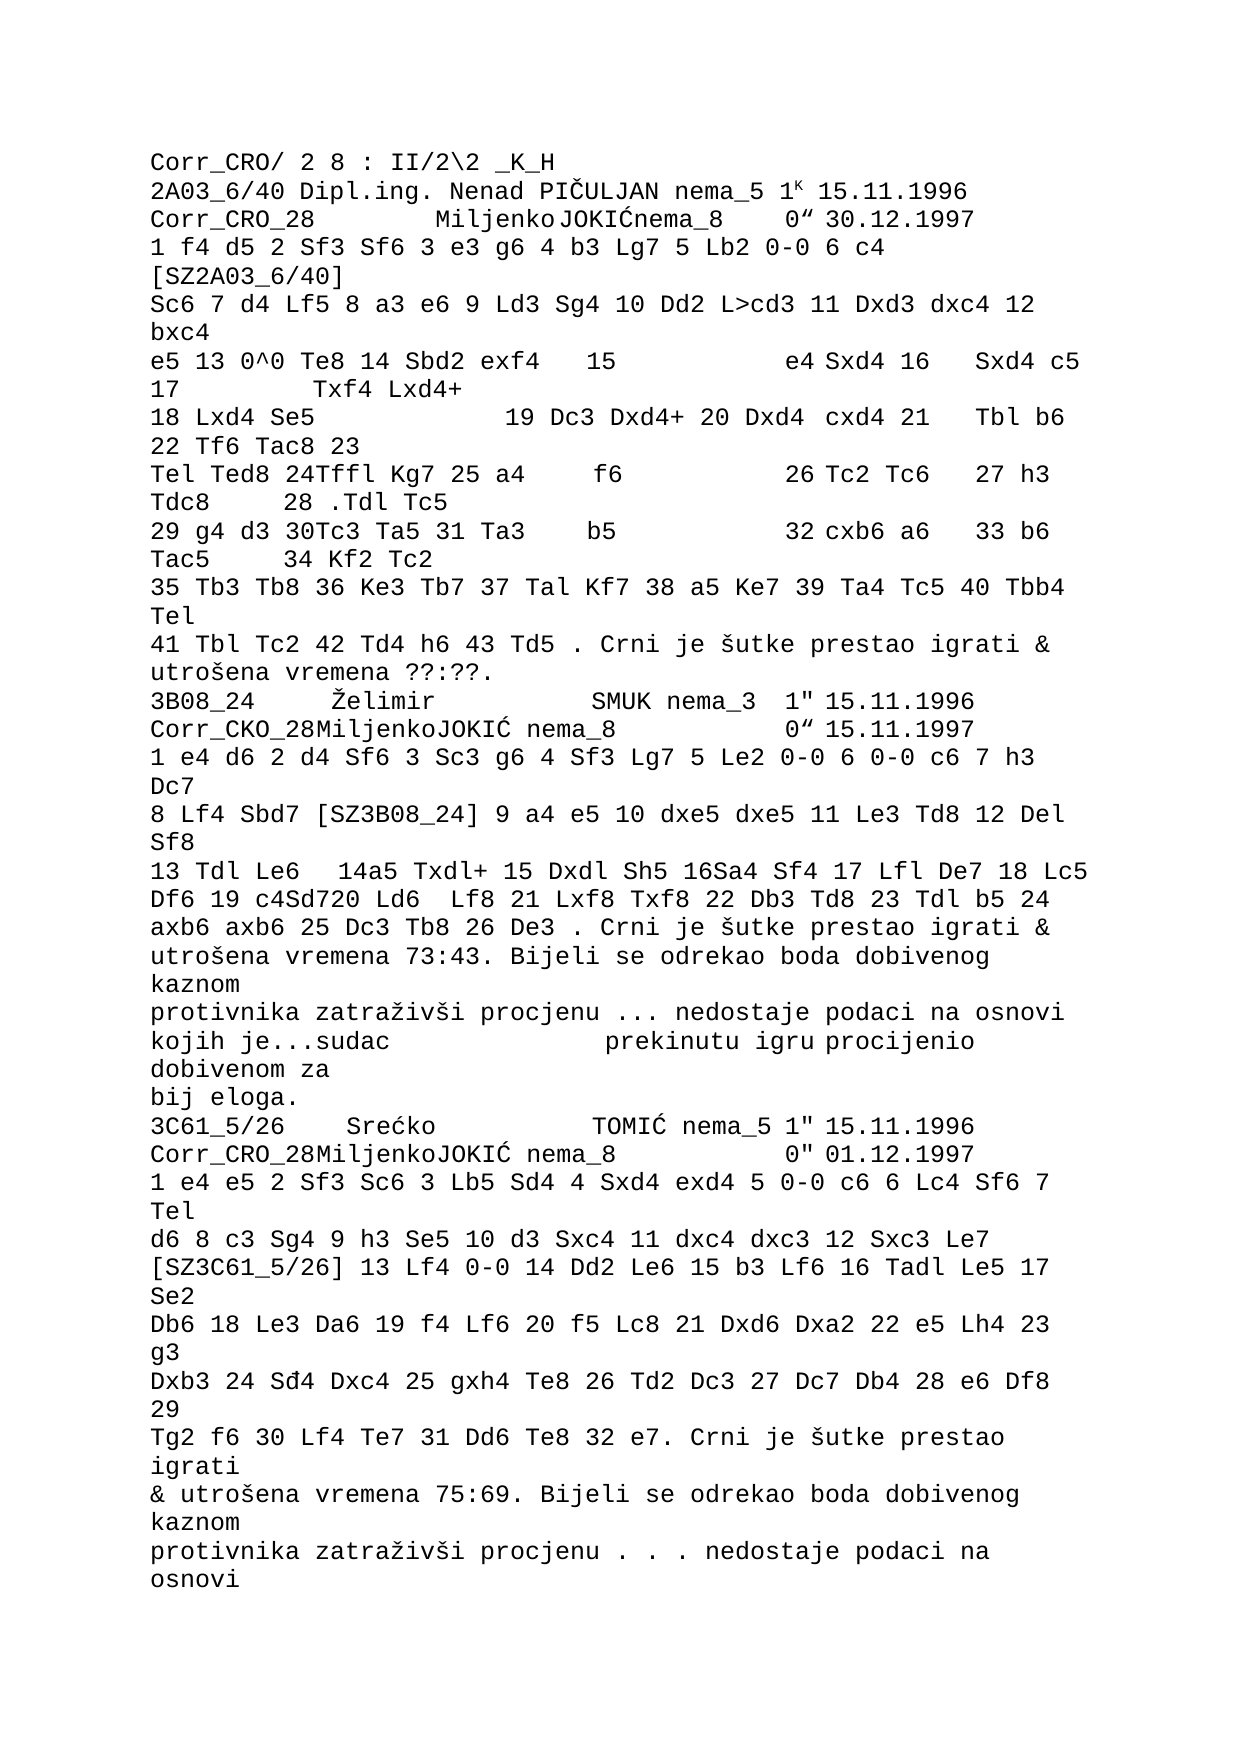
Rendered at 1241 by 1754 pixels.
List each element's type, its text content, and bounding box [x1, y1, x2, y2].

text Tel Ted8 24 Tffl Kg7 25 a4 f6 26 Tc2 Tc6 27 h3 Tdc8 28 .Tdl Tc5 [150, 462, 1090, 518]
text 1 e4 d6 2 d4 Sf6 3 Sc3 g6 4 Sf3 Lg7 5 Le2 0-0 6 0-0 c6 7 h3 Dc7 8 Lf4 Sbd7 [SZ3B08_24] 9 a4 e5 10 dxe5 dxe5 11 Le3 Td8 12 Del Sf8 13 Tdl Le6 14 a5 Txdl+ 15 Dxdl Sh5 16 Sa4 Sf4 17 Lfl De7 18 Lc5 [150, 745, 1090, 887]
text bij eloga. [150, 1085, 1090, 1113]
text 3C61_5/26 Srećko TOMIĆ nema_5 1" 15.11.1996 [150, 1113, 1090, 1142]
text Df6 19 c4 Sd7 20 Ld6 Lf8 21 Lxf8 Txf8 22 Db3 Td8 23 Tdl b5 24 [150, 887, 1090, 915]
text 1 e4 e5 2 Sf3 Sc6 3 Lb5 Sd4 4 Sxd4 exd4 5 0-0 c6 6 Lc4 Sf6 7 Tel d6 8 c3 Sg4 9 h3 Se5 10 d3 Sxc4 11 dxc4 dxc3 12 Sxc3 Le7 [150, 1170, 1090, 1255]
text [150, 1255, 1090, 1595]
text 35 Tb3 Tb8 36 Ke3 Tb7 37 Tal Kf7 38 a5 Ke7 39 Ta4 Tc5 40 Tbb4 Tel 41 Tbl Tc2 42 Td4 h6 43 Td5 . Crni je šutke prestao igrati & utrošena vremena ??:??. [150, 575, 1090, 688]
text 2A03_6/40 Dipl.ing. Nenad PIČULJAN nema_5 1K 15.11.1996 [150, 178, 1090, 207]
text 3B08_24 Želimir SMUK nema_3 1" 15.11.1996 [150, 688, 1090, 717]
text 1 f4 d5 2 Sf3 Sf6 3 e3 g6 4 b3 Lg7 5 Lb2 0-0 6 c4 [SZ2A03_6/40] Sc6 7 d4 Lf5 8 a3 e6 9 Ld3 Sg4 10 Dd2 L>cd3 11 Dxd3 dxc4 12 bxc4 e5 13 0^0 Te8 14 Sbd2 exf4 15 e4 Sxd4 16 Sxd4 c5 17 Txf4 Lxd4+ [150, 235, 1090, 405]
text Corr_CRO_28 Miljenko JOKIĆ nema_8 0“ 30.12.1997 [150, 207, 1090, 235]
text Corr_CKO_28 Miljenko JOKIĆ nema_8 0“ 15.11.1997 [150, 717, 1090, 745]
text 18 Lxd4 Se5 19 Dc3 Dxd4+ 20 Dxd4 cxd4 21 Tbl b6 22 Tf6 Tac8 23 [150, 405, 1090, 462]
text Corr_CRO_28 Miljenko JOKIĆ nema_8 0" 01.12.1997 [150, 1142, 1090, 1170]
text Corr_CRO/ 2 8 : II/2\2 _K_H [150, 150, 1090, 178]
text 29 g4 d3 30 Tc3 Ta5 31 Ta3 b5 32 cxb6 a6 33 b6 Tac5 34 Kf2 Tc2 [150, 518, 1090, 575]
text axb6 axb6 25 Dc3 Tb8 26 De3 . Crni je šutke prestao igrati & utrošena vremena 73:43. Bijeli se odrekao boda dobivenog kaznom protivnika zatraživši procjenu ... nedostaje podaci na osnovi kojih je ... sudac prekinutu igru procijenio dobivenom za [150, 915, 1090, 1085]
